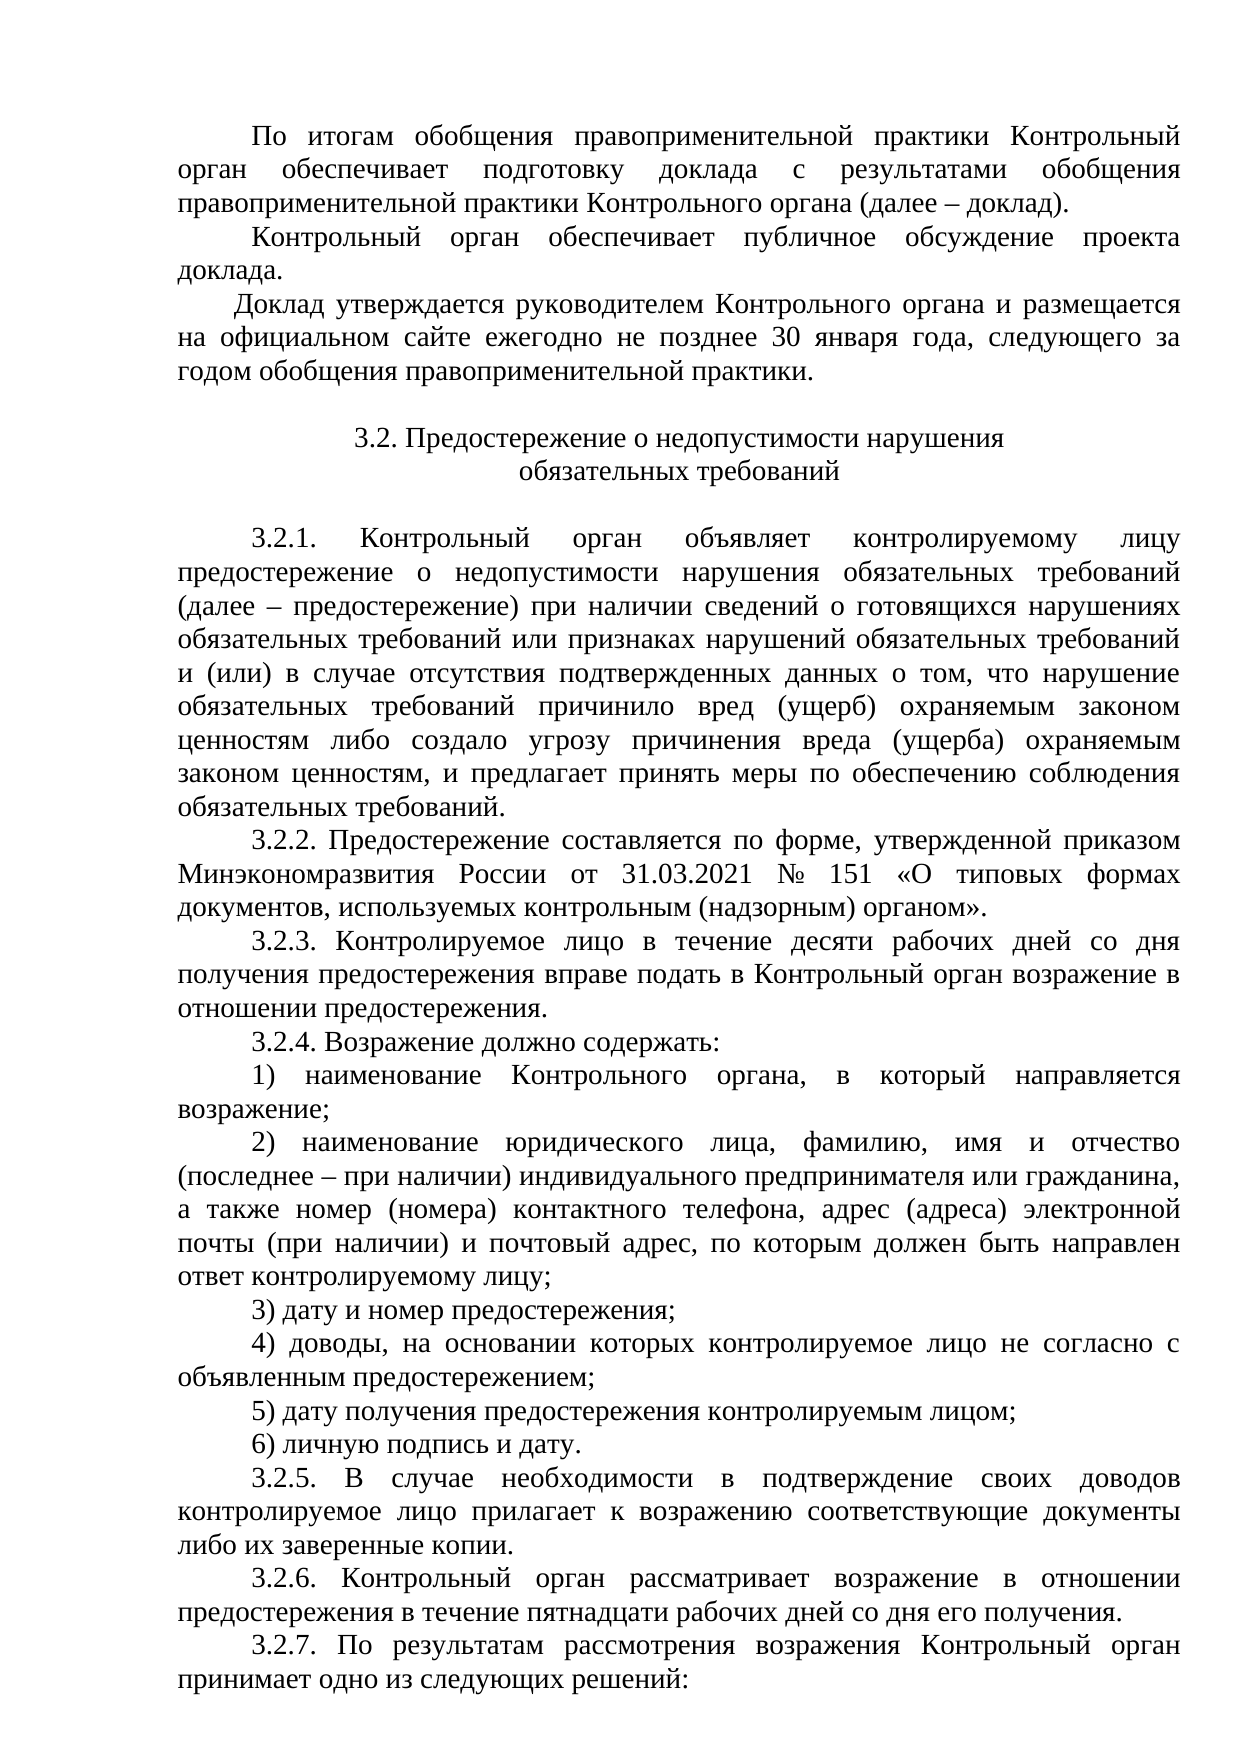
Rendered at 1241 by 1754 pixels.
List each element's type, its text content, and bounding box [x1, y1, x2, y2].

text 3.2.7. По результатам рассмотрения возражения Контрольный орган принимает одно из следующих решений: [177, 1627, 1181, 1694]
text 3.2.6. Контрольный орган рассматривает возражение в отношении предостережения в течение пятнадцати рабочих дней со дня его получения. [177, 1560, 1181, 1627]
list 3.2.1. Контрольный орган объявляет контролируемому лицу предостережение о недопустимости нарушения обязательных требований (далее – предостережение) при наличии сведений о готовящихся нарушениях обязательных требований или признаках нарушений обязательных требований и (или) в случае отсутствия подтвержденных данных о том, что нарушение обязательных требований причинило вред (ущерб) охраняемым законом ценностям либо создало угрозу причинения вреда (ущерба) охраняемым законом ценностям, и предлагает принять меры по обеспечению соблюдения обязательных требований. [177, 521, 1181, 822]
text 3.2.3. Контролируемое лицо в течение десяти рабочих дней со дня получения предостережения вправе подать в Контрольный орган возражение в отношении предостережения. [177, 923, 1181, 1024]
text По итогам обобщения правоприменительной практики Контрольный орган обеспечивает подготовку доклада с результатами обобщения правоприменительной практики Контрольного органа (далее – доклад). [177, 118, 1181, 219]
text 3.2. Предостережение о недопустимости нарушения [177, 420, 1181, 453]
text 1) наименование Контрольного органа, в который направляется возражение; [177, 1057, 1181, 1124]
text 5) дату получения предостережения контролируемым лицом; [177, 1393, 1181, 1426]
text 4) доводы, на основании которых контролируемое лицо не согласно с объявленным предостережением; [177, 1326, 1181, 1393]
text обязательных требований [177, 453, 1181, 487]
list 3.2.2. Предостережение составляется по форме, утвержденной приказом Минэкономразвития России от 31.03.2021 № 151 «О типовых формах документов, используемых контрольным (надзорным) органом». [177, 822, 1181, 923]
text Доклад утверждается руководителем Контрольного органа и размещается на официальном сайте ежегодно не позднее 30 января года, следующего за годом обобщения правоприменительной практики. [177, 286, 1181, 386]
text 3.2.5. В случае необходимости в подтверждение своих доводов контролируемое лицо прилагает к возражению соответствующие документы либо их заверенные копии. [177, 1460, 1181, 1560]
text 3) дату и номер предостережения; [177, 1292, 1181, 1326]
text Контрольный орган обеспечивает публичное обсуждение проекта доклада. [177, 219, 1181, 286]
text 6) личную подпись и дату. [177, 1426, 1181, 1460]
text 2) наименование юридического лица, фамилию, имя и отчество (последнее – при наличии) индивидуального предпринимателя или гражданина, а также номер (номера) контактного телефона, адрес (адреса) электронной почты (при наличии) и почтовый адрес, по которым должен быть направлен ответ контролируемому лицу; [177, 1124, 1181, 1292]
text 3.2.4. Возражение должно содержать: [177, 1024, 1181, 1057]
